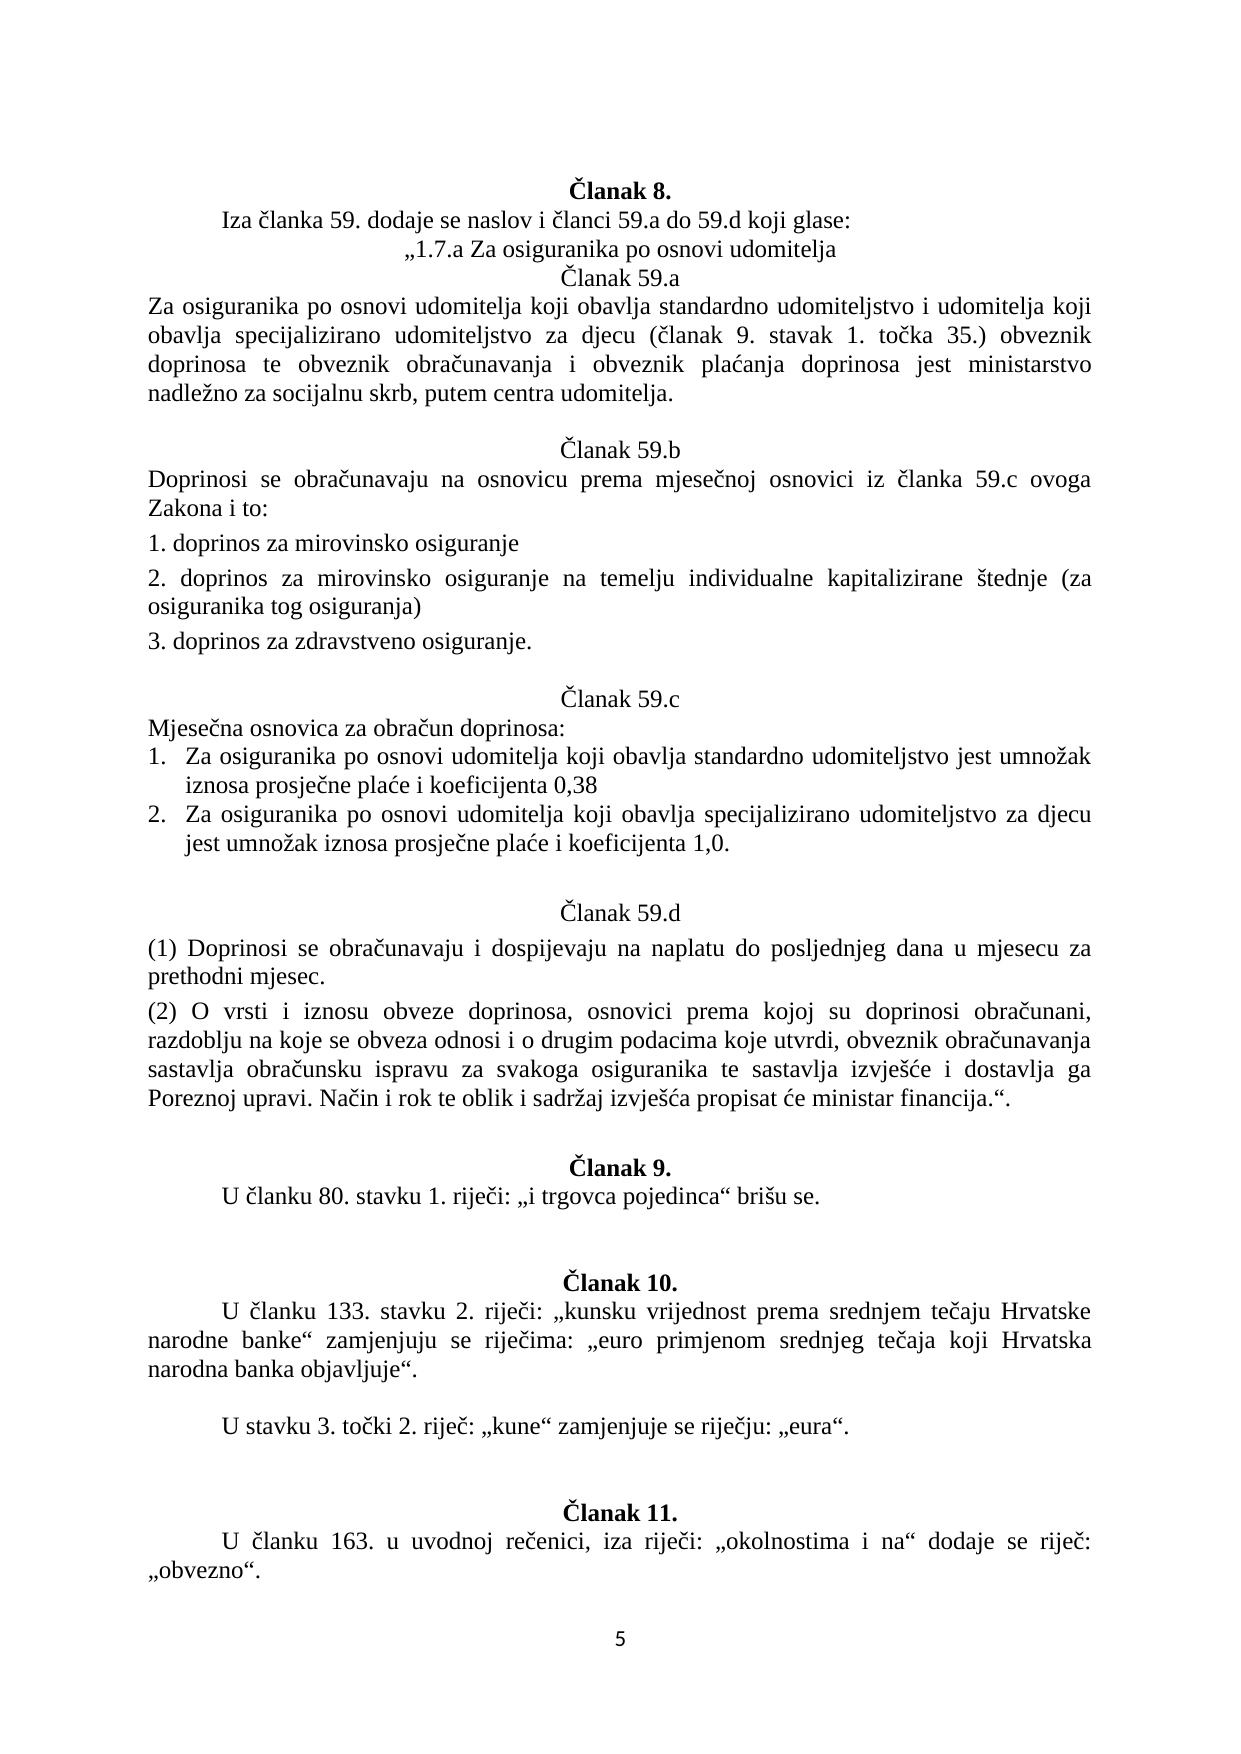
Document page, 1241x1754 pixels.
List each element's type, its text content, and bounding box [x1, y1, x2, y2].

list Članak 59.a [148, 263, 1093, 291]
list Članak 59.c [148, 684, 1093, 713]
list U članku 163. u uvodnoj rečenici, iza riječi: „okolnostima i na“ dodaje se riječ: „obvezno“. [148, 1526, 1093, 1584]
text Članak 59.d [148, 898, 1093, 926]
text (2) O vrsti i iznosu obveze doprinosa, osnovici prema kojoj su doprinosi obračunani, razdoblju na koje se obveza odnosi i o drugim podacima koje utvrdi, obveznik obračunavanja sastavlja obračunsku ispravu za svakoga osiguranika te sastavlja izvješće i dostavlja ga Poreznoj upravi. Način i rok te oblik i sadržaj izvješća propisat će ministar financija.“.​ [148, 996, 1093, 1111]
list Za osiguranika po osnovi udomitelja koji obavlja standardno udomiteljstvo jest umnožak iznosa prosječne plaće i koeficijenta 0,38 [148, 741, 1093, 799]
text ​(1) Doprinosi se obračunavaju i dospijevaju na naplatu do posljednjeg dana u mjesecu za prethodni mjesec. [148, 933, 1093, 990]
list Doprinosi se obračunavaju na osnovicu prema mjesečnoj osnovici iz članka 59.c ovoga Zakona i to: [148, 464, 1093, 521]
list U članku 133. stavku 2. riječi: „kunsku vrijednost prema srednjem tečaju Hrvatske narodne banke“ zamjenjuju se riječima: „euro primjenom srednjeg tečaja koji Hrvatska narodna banka objavljuje“. [148, 1296, 1093, 1383]
list Za osiguranika po osnovi udomitelja koji obavlja specijalizirano udomiteljstvo za djecu jest umnožak iznosa prosječne plaće i koeficijenta 1,0. [148, 799, 1093, 856]
list Članak 10. [148, 1268, 1093, 1296]
list U stavku 3. točki 2. riječ: „kune“ zamjenjuje se riječju: „eura“. [148, 1411, 1093, 1440]
list Članak 59.b [148, 435, 1093, 464]
list U članku 80. stavku 1. riječi: „i trgovca pojedinca“ brišu se. [148, 1181, 1093, 1210]
list Iza članka 59. dodaje se naslov i članci 59.a do 59.d koji glase: [148, 205, 1093, 234]
list 3. doprinos za zdravstveno osiguranje. [148, 626, 1093, 655]
text 2. doprinos za mirovinsko osiguranje na temelju individualne kapitalizirane štednje (za osiguranika tog osiguranja) [148, 563, 1093, 620]
list Članak 11. [148, 1498, 1093, 1526]
list Članak 9. [148, 1153, 1093, 1181]
list „1.7.a Za osiguranika po osnovi udomitelja [148, 234, 1093, 263]
list Za osiguranika po osnovi udomitelja koji obavlja standardno udomiteljstvo i udomitelja koji obavlja specijalizirano udomiteljstvo za djecu (članak 9. stavak 1. točka 35.) obveznik doprinosa te obveznik obračunavanja i obveznik plaćanja doprinosa jest ministarstvo nadležno za socijalnu skrb, putem centra udomitelja.​ [148, 291, 1093, 406]
list Mjesečna osnovica za obračun doprinosa: [148, 713, 1093, 741]
text 1. doprinos za mirovinsko osiguranje [148, 528, 1093, 556]
list Članak 8. [148, 176, 1093, 205]
